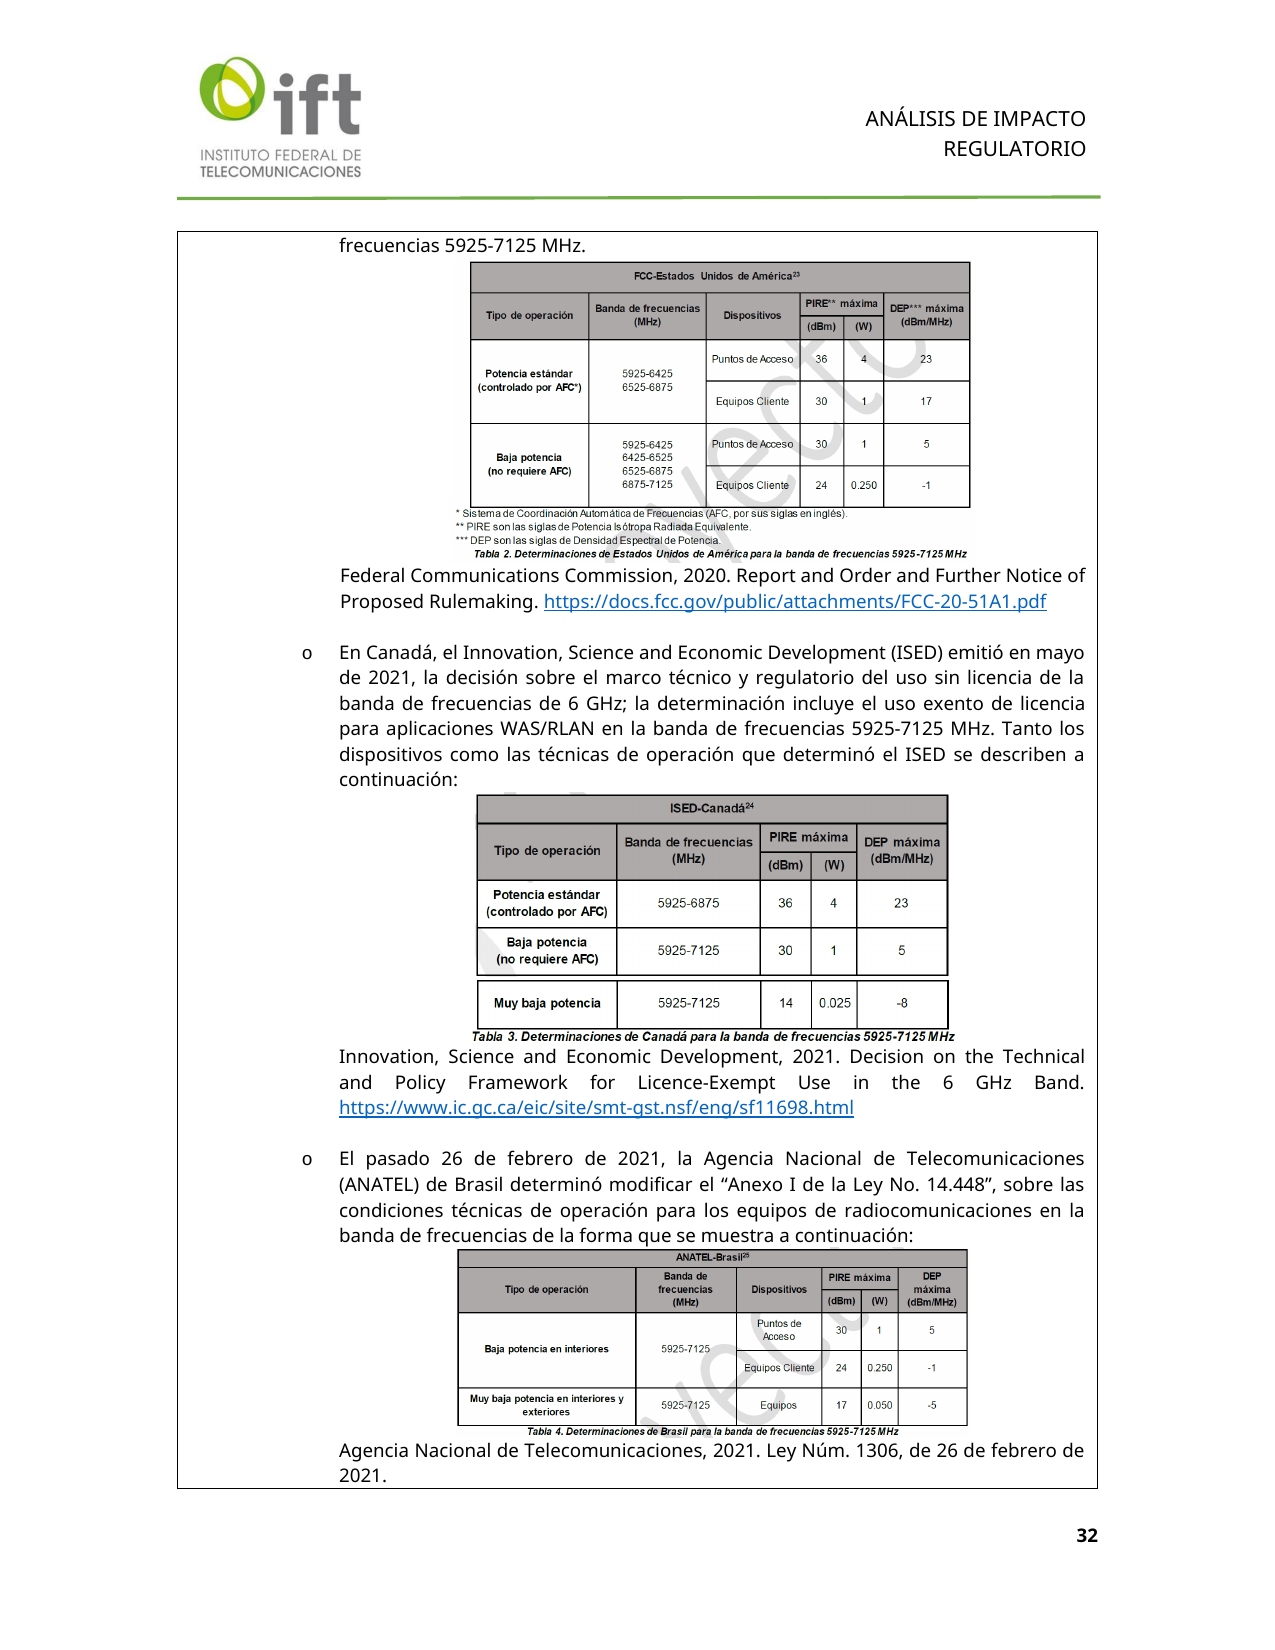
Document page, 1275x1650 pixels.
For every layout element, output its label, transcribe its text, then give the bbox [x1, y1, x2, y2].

picture [469, 792, 956, 1044]
picture [455, 1247, 970, 1438]
picture [450, 257, 976, 563]
picture [177, 52, 390, 196]
